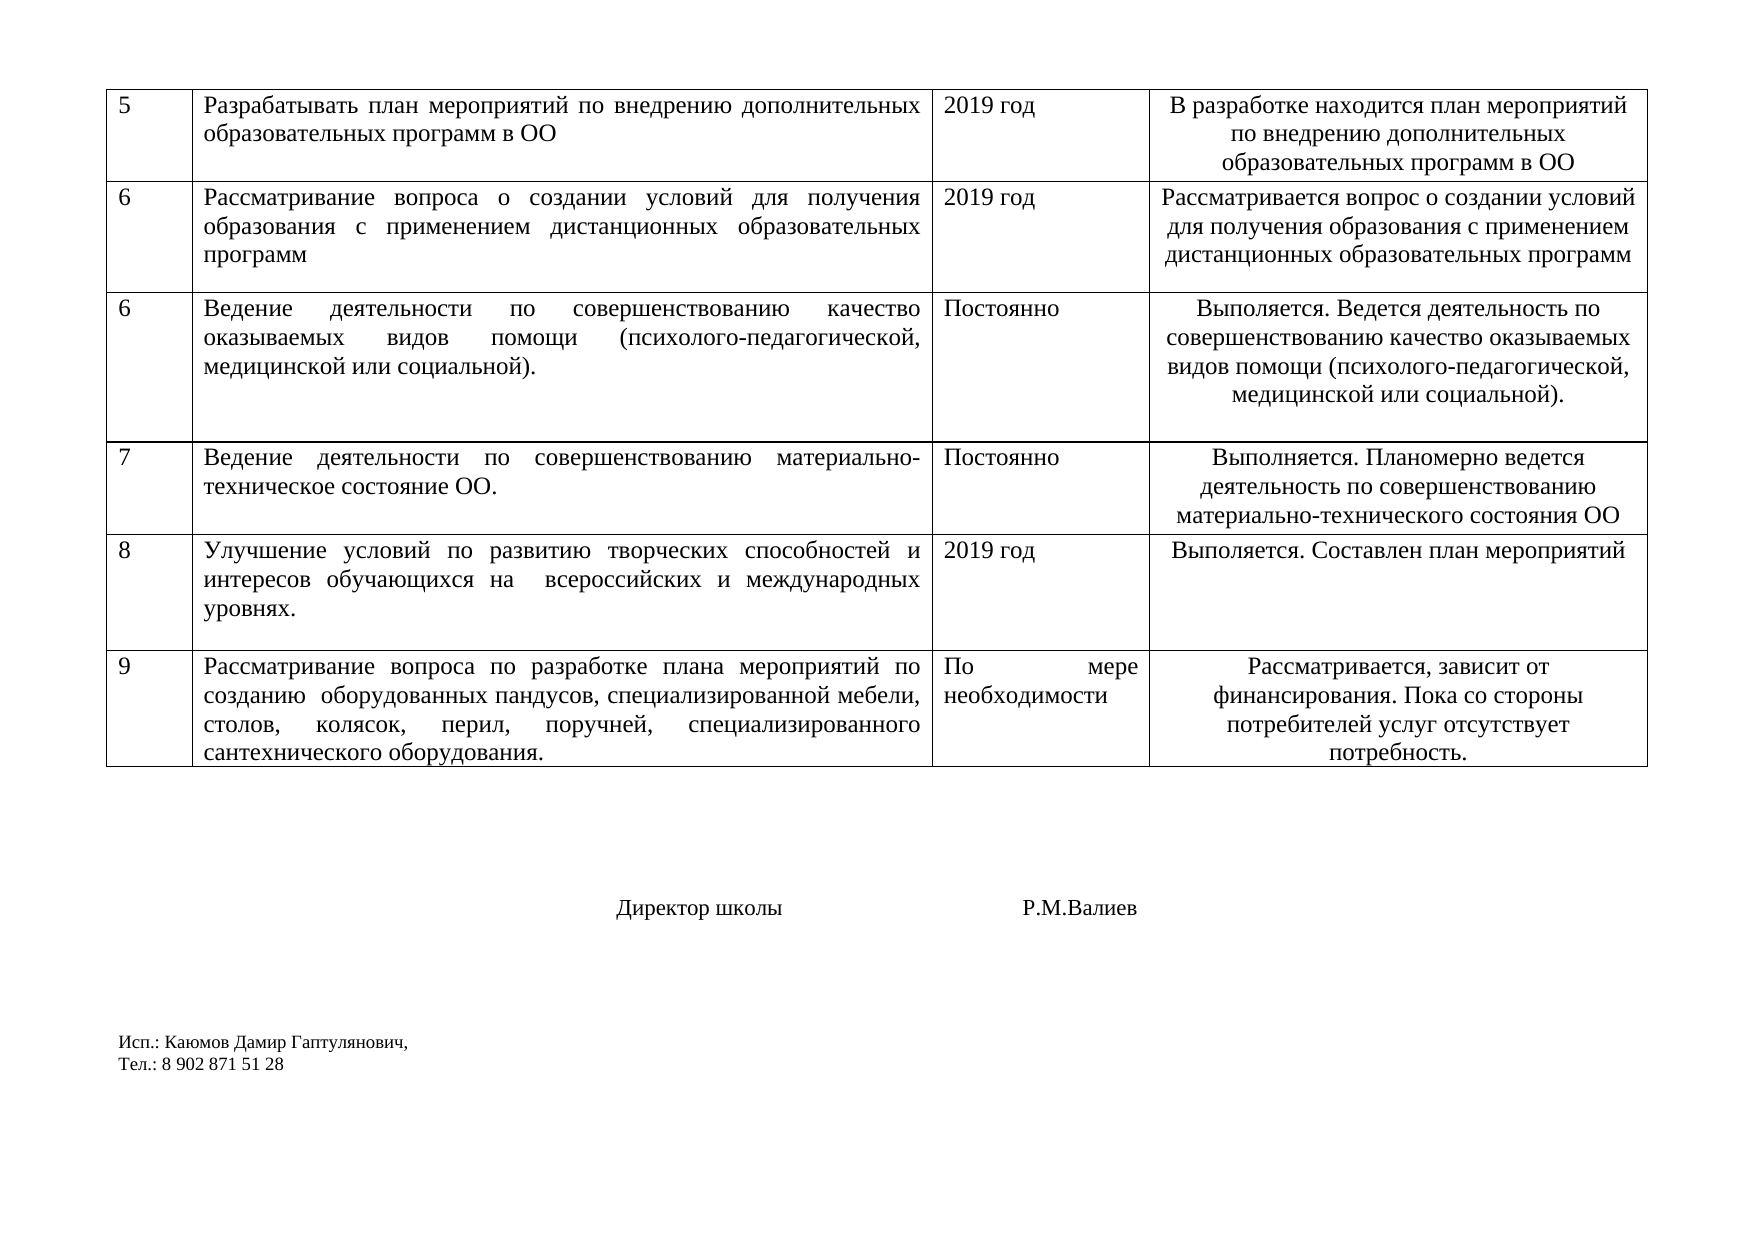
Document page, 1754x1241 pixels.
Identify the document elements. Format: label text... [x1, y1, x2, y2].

table_cell Рассматривается вопрос о создании условий для получения образования с применением дистанционных образовательных программ [1150, 182, 1647, 292]
table_cell Разрабатывать план мероприятий по внедрению дополнительных образовательных программ в ОО [193, 90, 932, 181]
table_cell 6 [107, 182, 192, 292]
table_cell Ведение деятельности по совершенствованию качество оказываемых видов помощи (психолого-педагогической, медицинской или социальной). [193, 293, 932, 441]
text Тел.: 8 902 871 51 28 [118, 1053, 1636, 1074]
table_cell Рассматривание вопроса о создании условий для получения образования с применением дистанционных образовательных программ [193, 182, 932, 292]
table_cell 9 [107, 651, 192, 766]
table_cell 7 [107, 443, 192, 534]
table_cell 6 [107, 293, 192, 441]
table_cell Ведение деятельности по совершенствованию материально-техническое состояние ОО. [193, 443, 932, 534]
table_cell Рассматривается, зависит от финансирования. Пока со стороны потребителей услуг отсутствует потребность. [1150, 651, 1647, 766]
table_cell Постоянно [933, 293, 1149, 441]
table_cell 5 [107, 90, 192, 181]
text Директор школы Р.М.Валиев [118, 894, 1636, 920]
table_cell Рассматривание вопроса по разработке плана мероприятий по созданию оборудованных пандусов, специализированной мебели, столов, колясок, перил, поручней, специализированного сантехнического оборудования. [193, 651, 932, 766]
table_cell 2019 год [933, 90, 1149, 181]
table_cell В разработке находится план мероприятий по внедрению дополнительных образовательных программ в ОО [1150, 90, 1647, 181]
table_cell 2019 год [933, 535, 1149, 650]
table_cell Постоянно [933, 443, 1149, 534]
text Исп.: Каюмов Дамир Гаптулянович, [118, 1031, 1636, 1053]
table_cell 2019 год [933, 182, 1149, 292]
table_cell Выполняется. Планомерно ведется деятельность по совершенствованию материально-технического состояния ОО [1150, 443, 1647, 534]
table_cell Улучшение условий по развитию творческих способностей и интересов обучающихся на всероссийских и международных уровнях. [193, 535, 932, 650]
table_cell Выполяется. Составлен план мероприятий [1150, 535, 1647, 650]
table_cell По мере необходимости [933, 651, 1149, 766]
table_cell 8 [107, 535, 192, 650]
table_cell Выполяется. Ведется деятельность по совершенствованию качество оказываемых видов помощи (психолого-педагогической, медицинской или социальной). [1150, 293, 1647, 441]
